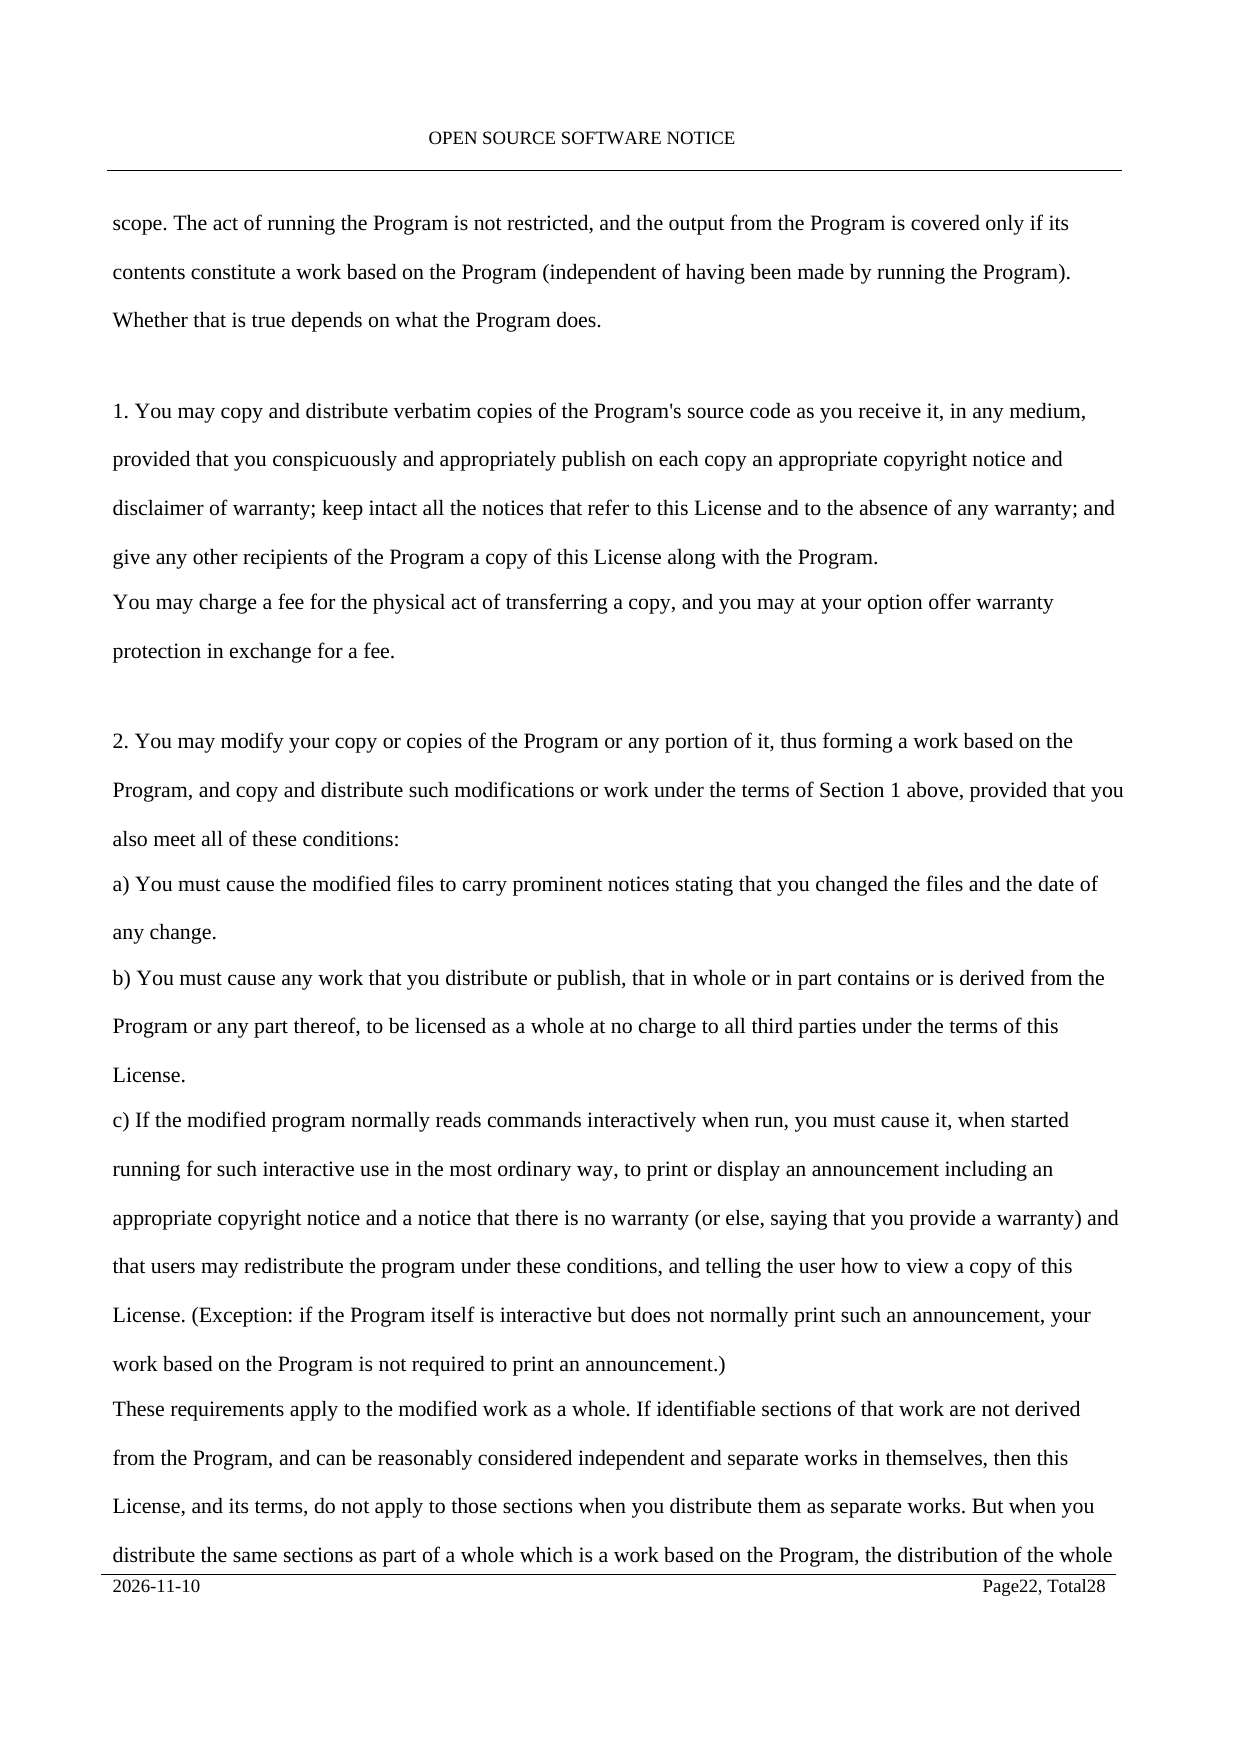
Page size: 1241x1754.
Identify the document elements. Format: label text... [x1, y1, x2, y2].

text You may charge a fee for the physical act of transferring a copy, and you may at your option offer warranty protection in exchange for a fee. [112, 585, 1128, 667]
text b) You must cause any work that you distribute or publish, that in whole or in part contains or is derived from the Program or any part thereof, to be licensed as a whole at no charge to all third parties under the terms of this License. [112, 961, 1128, 1091]
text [112, 1392, 1128, 1571]
text 1. You may copy and distribute verbatim copies of the Program's source code as you receive it, in any medium, provided that you conspicuously and appropriately publish on each copy an appropriate copyright notice and disclaimer of warranty; keep intact all the notices that refer to this License and to the absence of any warranty; and give any other recipients of the Program a copy of this License along with the Program. [112, 394, 1128, 573]
text a) You must cause the modified files to carry prominent notices stating that you changed the files and the date of any change. [112, 867, 1128, 948]
text 2. You may modify your copy or copies of the Program or any portion of it, thus forming a work based on the Program, and copy and distribute such modifications or work under the terms of Section 1 above, provided that you also meet all of these conditions: [112, 724, 1128, 854]
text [112, 206, 1128, 336]
text c) If the modified program normally reads commands interactively when run, you must cause it, when started running for such interactive use in the most ordinary way, to print or display an announcement including an appropriate copyright notice and a notice that there is no warranty (or else, saying that you provide a warranty) and that users may redistribute the program under these conditions, and telling the user how to view a copy of this License. (Exception: if the Program itself is interactive but does not normally print such an announcement, your work based on the Program is not required to print an announcement.) [112, 1103, 1128, 1380]
